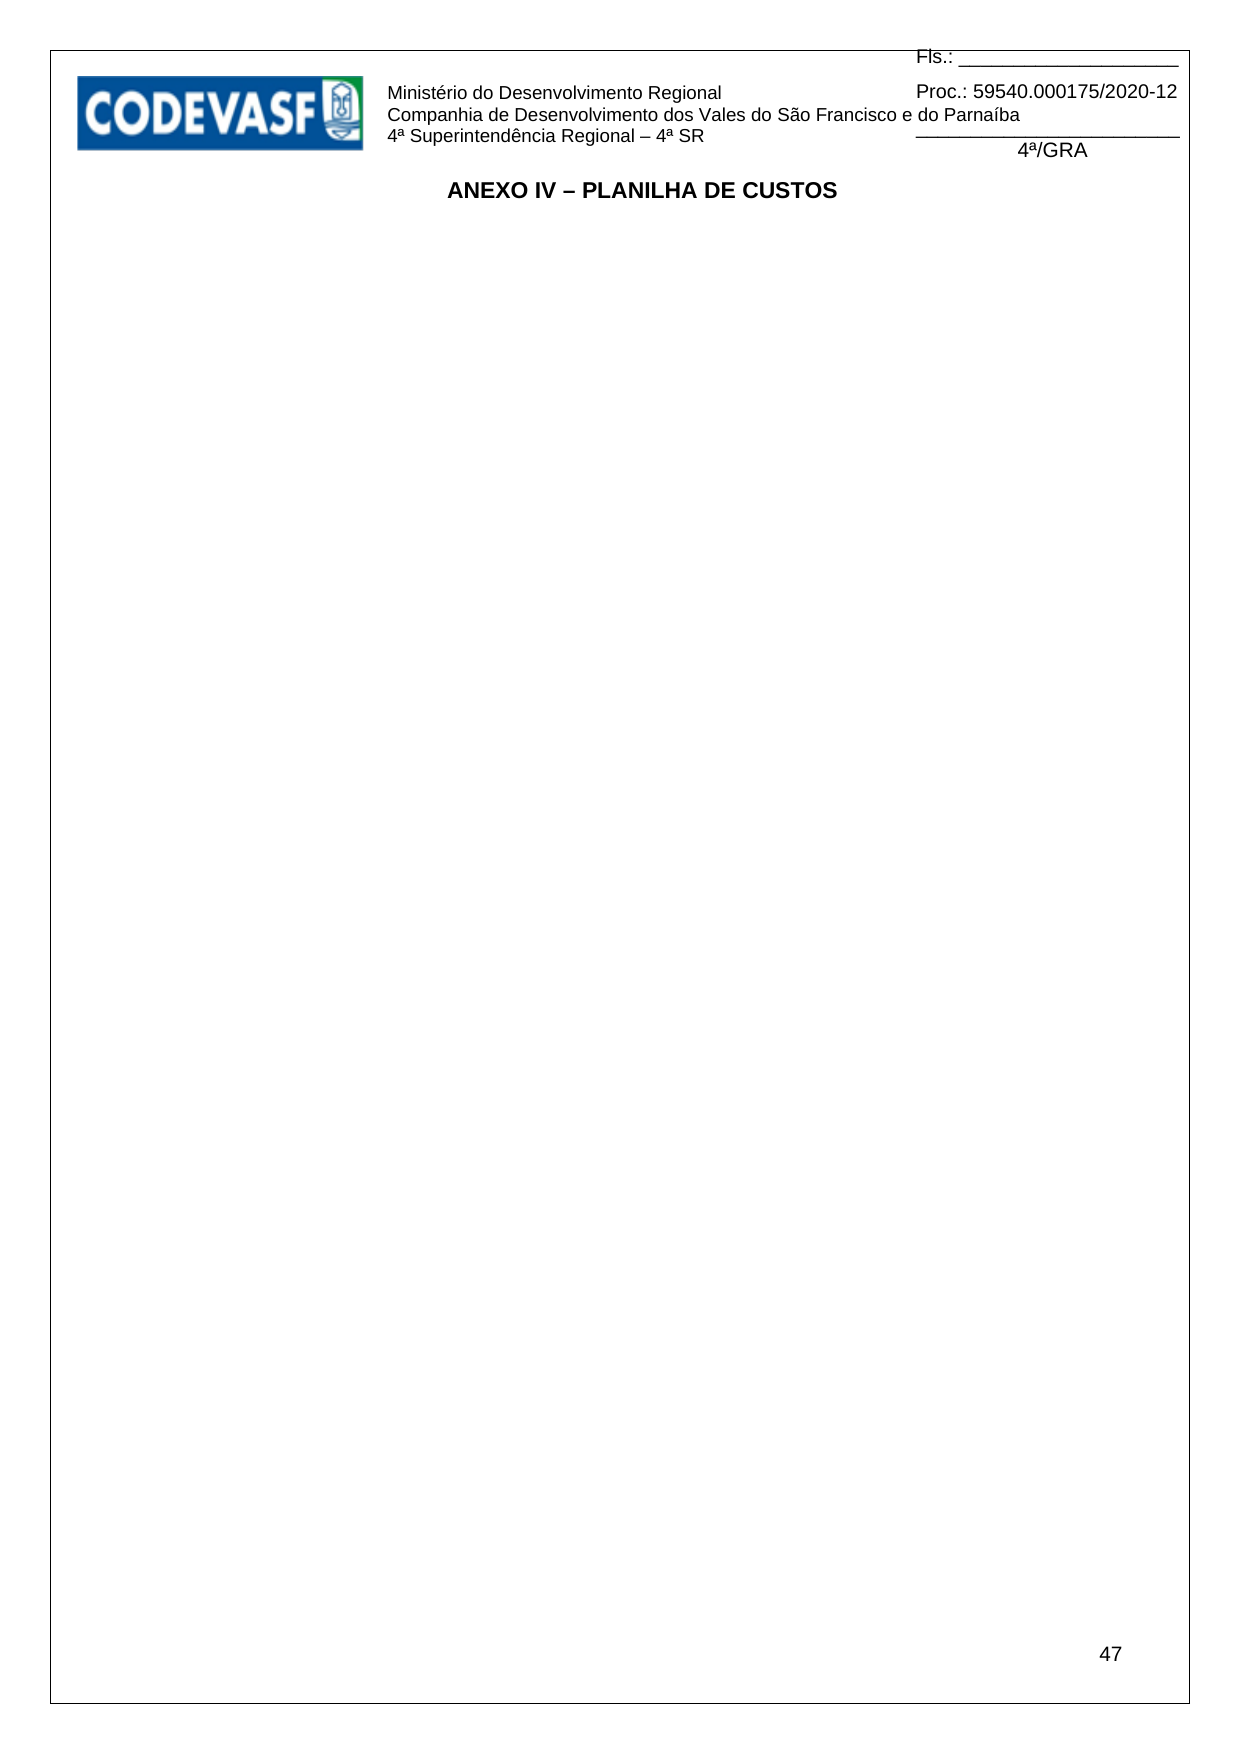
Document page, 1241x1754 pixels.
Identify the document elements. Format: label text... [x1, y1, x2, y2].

picture [77, 76, 365, 153]
text ANEXO IV – PLANILHA DE CUSTOS [177, 177, 1107, 203]
